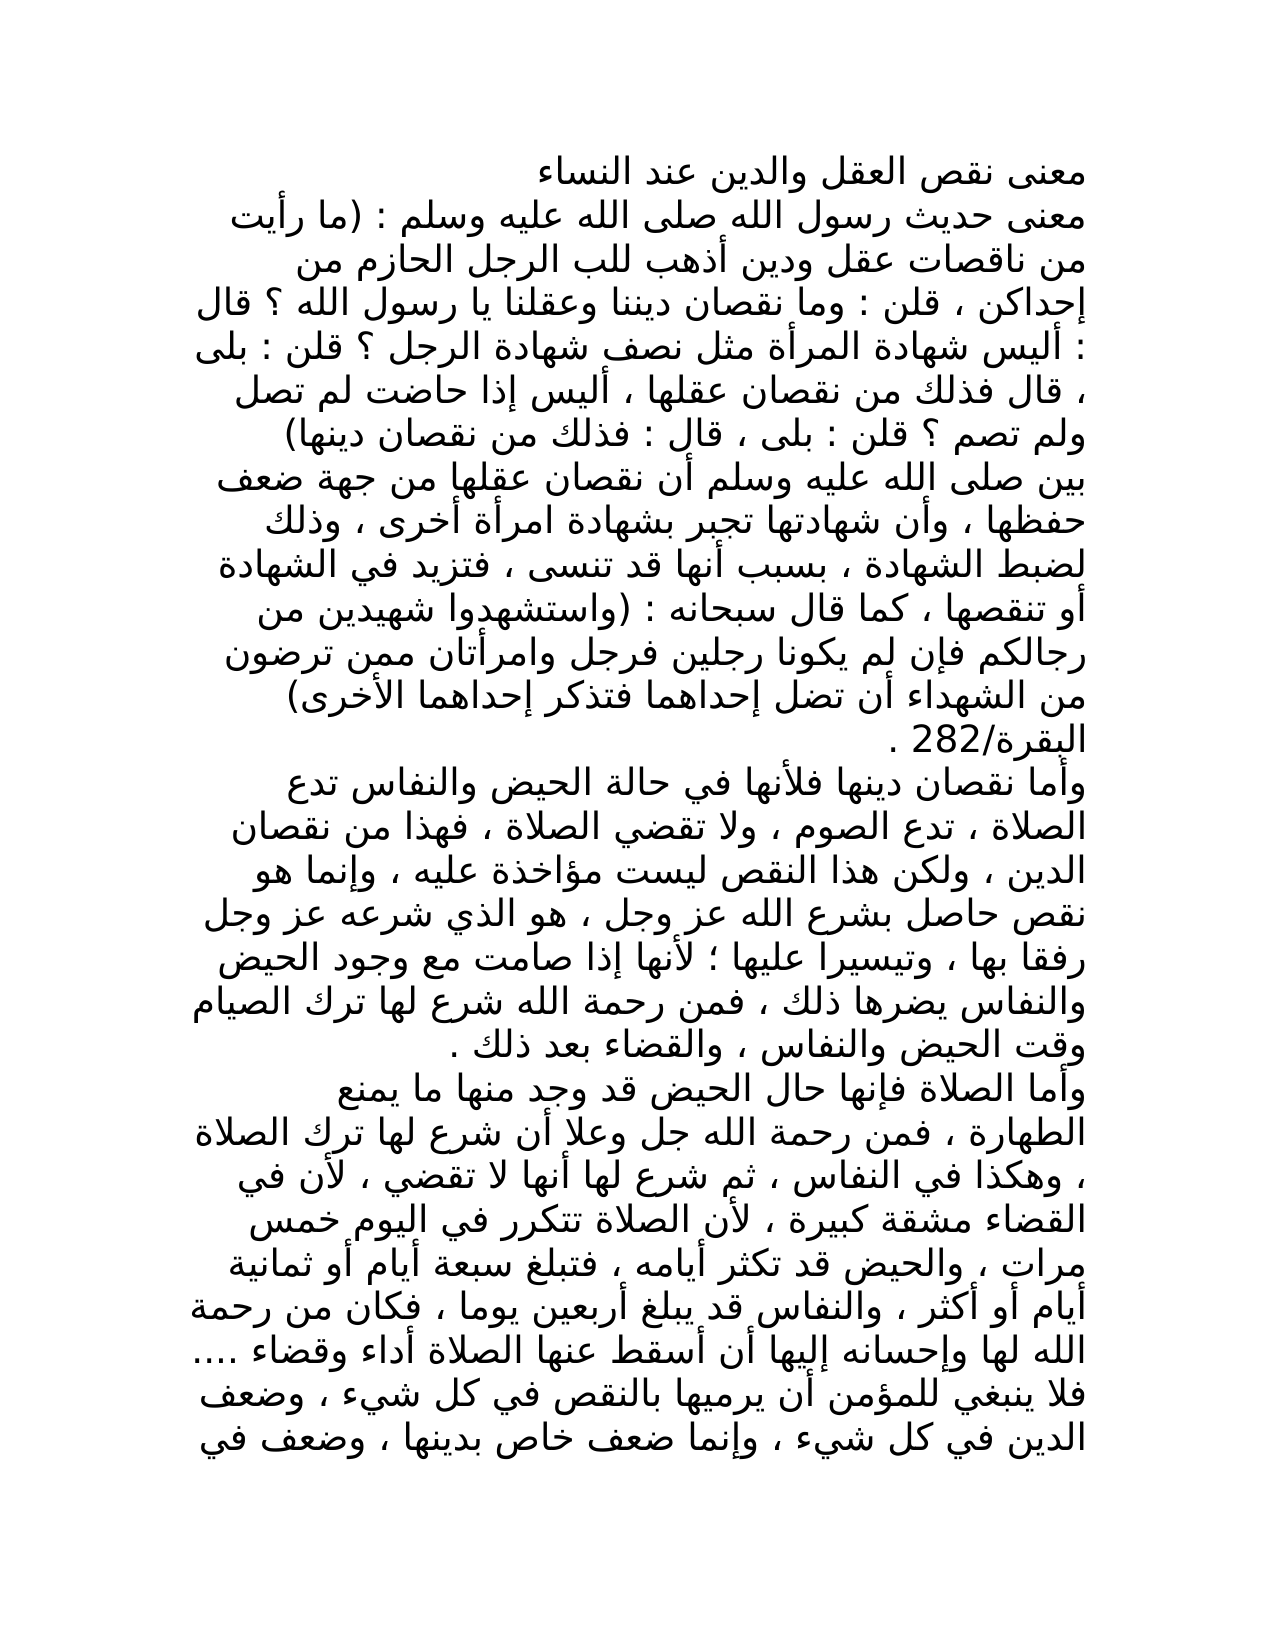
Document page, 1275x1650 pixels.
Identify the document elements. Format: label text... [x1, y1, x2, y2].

text وأما نقصان دينها فلأنها في حالة الحيض والنفاس تدع الصلاة ، تدع الصوم ، ولا تقضي الصلاة ، فهذا من نقصان الدين ، ولكن هذا النقص ليست مؤاخذة عليه ، وإنما هو نقص حاصل بشرع الله عز وجل ، هو الذي شرعه عز وجل رفقا بها ، وتيسيرا عليها ؛ لأنها إذا صامت مع وجود الحيض والنفاس يضرها ذلك ، فمن رحمة الله شرع لها ترك الصيام وقت الحيض والنفاس ، والقضاء بعد ذلك . [187, 761, 1087, 1067]
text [187, 1372, 1087, 1459]
text معنى نقص العقل والدين عند النساء [187, 150, 1087, 194]
text وأما الصلاة فإنها حال الحيض قد وجد منها ما يمنع الطهارة ، فمن رحمة الله جل وعلا أن شرع لها ترك الصلاة ، وهكذا في النفاس ، ثم شرع لها أنها لا تقضي ، لأن في القضاء مشقة كبيرة ، لأن الصلاة تتكرر في اليوم خمس مرات ، والحيض قد تكثر أيامه ، فتبلغ سبعة أيام أو ثمانية أيام أو أكثر ، والنفاس قد يبلغ أربعين يوما ، فكان من رحمة الله لها وإحسانه إليها أن أسقط عنها الصلاة أداء وقضاء .... [187, 1067, 1087, 1372]
text بين صلى الله عليه وسلم أن نقصان عقلها من جهة ضعف حفظها ، وأن شهادتها تجبر بشهادة امرأة أخرى ، وذلك لضبط الشهادة ، بسبب أنها قد تنسى ، فتزيد في الشهادة أو تنقصها ، كما قال سبحانه : (واستشهدوا شهيدين من رجالكم فإن لم يكونا رجلين فرجل وامرأتان ممن ترضون من الشهداء أن تضل إحداهما فتذكر إحداهما الأخرى) البقرة/282 . [187, 456, 1087, 761]
text معنى حديث رسول الله صلى الله عليه وسلم : (ما رأيت من ناقصات عقل ودين أذهب للب الرجل الحازم من إحداكن ، قلن : وما نقصان ديننا وعقلنا يا رسول الله ؟ قال : أليس شهادة المرأة مثل نصف شهادة الرجل ؟ قلن : بلى ، قال فذلك من نقصان عقلها ، أليس إذا حاضت لم تصل ولم تصم ؟ قلن : بلى ، قال : فذلك من نقصان دينها) [187, 194, 1087, 456]
